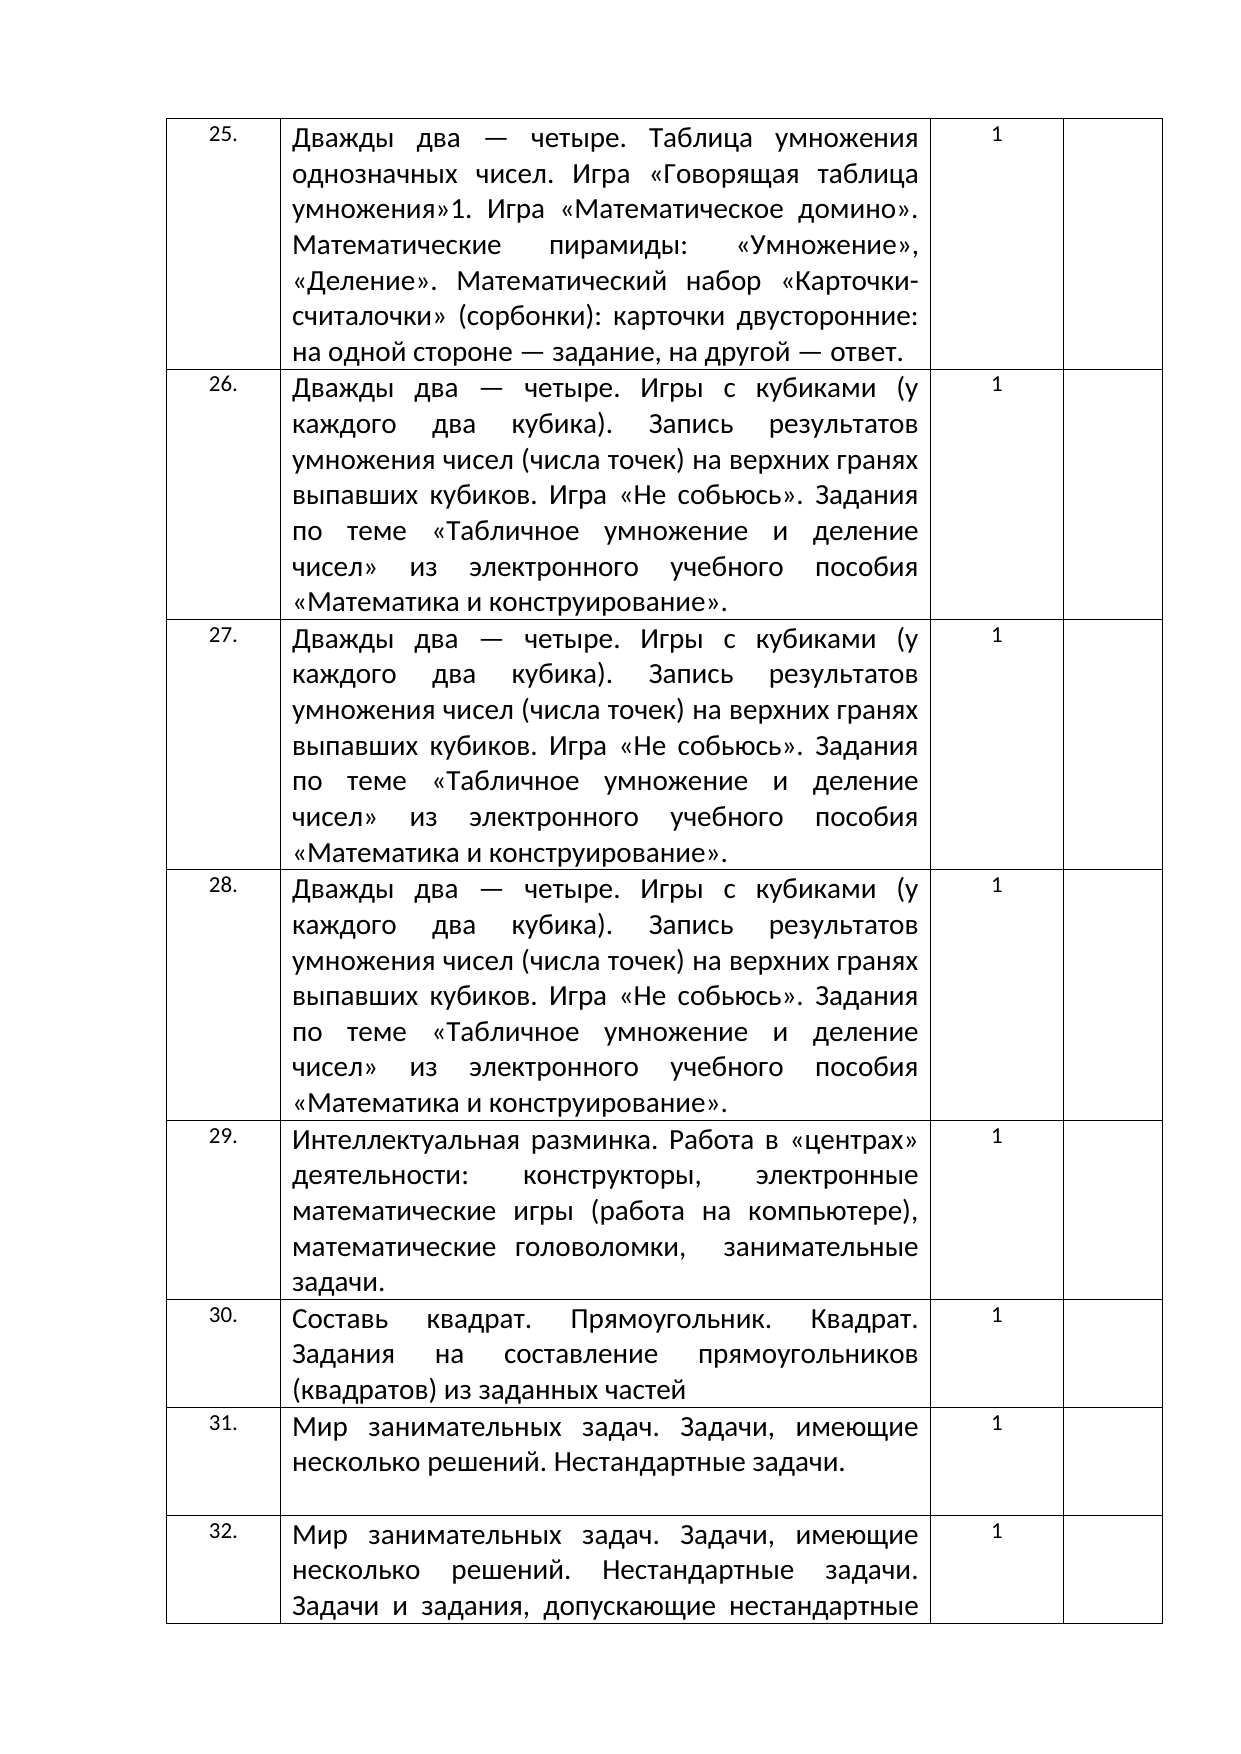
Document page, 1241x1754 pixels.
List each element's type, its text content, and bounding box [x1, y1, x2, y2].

table_cell 1 [931, 370, 1063, 619]
table_cell 1 [931, 119, 1063, 368]
table_cell [1064, 1300, 1162, 1407]
table_cell [1064, 1121, 1162, 1299]
table_cell [1064, 1408, 1162, 1515]
table_cell Дважды два — четыре. Таблица умножения однозначных чисел. Игра «Говорящая таблица умножения»1. Игра «Математическое домино». Математические пирамиды: «Умножение», «Деление». Математический набор «Карточки-считалочки» (сорбонки): карточки двусторонние: на одной стороне — задание, на другой — ответ. [281, 119, 930, 368]
table_cell 30. [167, 1300, 280, 1407]
table_cell [1064, 1516, 1162, 1623]
table_cell 1 [931, 1516, 1063, 1623]
table_cell [1064, 370, 1162, 619]
table_cell [1064, 870, 1162, 1120]
table_cell [1064, 119, 1162, 368]
table_cell 1 [931, 1300, 1063, 1407]
table_cell 31. [167, 1408, 280, 1515]
table_cell 32. [167, 1516, 280, 1623]
table_cell 29. [167, 1121, 280, 1299]
table_cell Дважды два — четыре. Игры с кубиками (у каждого два кубика). Запись результатов умножения чисел (числа точек) на верхних гранях выпавших кубиков. Игра «Не собьюсь». Задания по теме «Табличное умножение и деление чисел» из электронного учебного пособия «Математика и конструирование». [281, 370, 930, 619]
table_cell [281, 1516, 930, 1623]
table_cell 28. [167, 870, 280, 1120]
table_cell 1 [931, 620, 1063, 869]
table_cell Интеллектуальная разминка. Работа в «центрах» деятельности: конструкторы, электронные математические игры (работа на компьютере), математические головоломки, занимательные задачи. [281, 1121, 930, 1299]
table_cell 26. [167, 370, 280, 619]
table_cell Составь квадрат. Прямоугольник. Квадрат. Задания на составление прямоугольников (квадратов) из заданных частей [281, 1300, 930, 1407]
table_cell 1 [931, 1121, 1063, 1299]
table_cell Мир занимательных задач. Задачи, имеющие несколько решений. Нестандартные задачи. [281, 1408, 930, 1515]
table_cell Дважды два — четыре. Игры с кубиками (у каждого два кубика). Запись результатов умножения чисел (числа точек) на верхних гранях выпавших кубиков. Игра «Не собьюсь». Задания по теме «Табличное умножение и деление чисел» из электронного учебного пособия «Математика и конструирование». [281, 870, 930, 1120]
table_cell 27. [167, 620, 280, 869]
table_cell 25. [167, 119, 280, 368]
table_cell Дважды два — четыре. Игры с кубиками (у каждого два кубика). Запись результатов умножения чисел (числа точек) на верхних гранях выпавших кубиков. Игра «Не собьюсь». Задания по теме «Табличное умножение и деление чисел» из электронного учебного пособия «Математика и конструирование». [281, 620, 930, 869]
table_cell [1064, 620, 1162, 869]
table_cell 1 [931, 870, 1063, 1120]
table_cell 1 [931, 1408, 1063, 1515]
